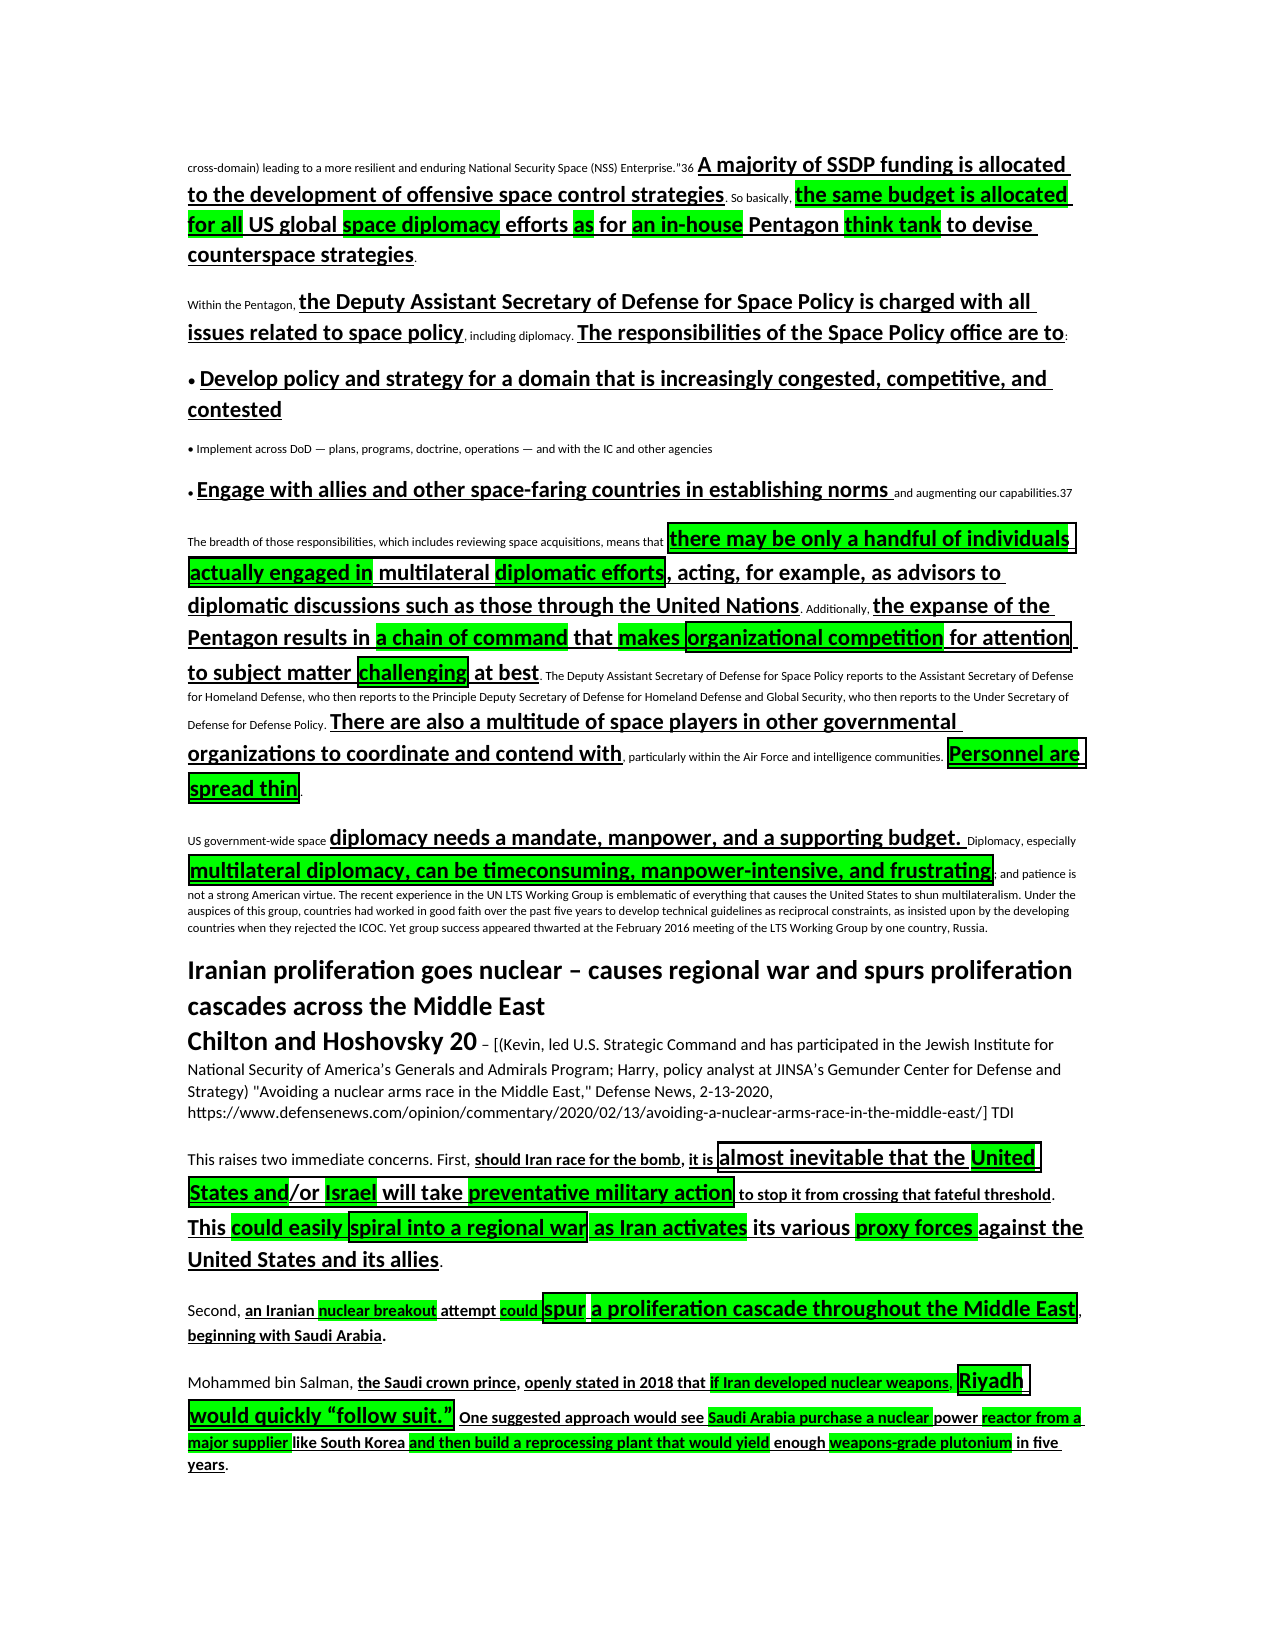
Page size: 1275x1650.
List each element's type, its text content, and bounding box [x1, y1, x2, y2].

text Chilton and Hoshovsky 20 – [(Kevin, led U.S. Strategic Command and has participated in the Jewish Institute for National Security of America’s Generals and Admirals Program; Harry, policy analyst at JINSA’s Gemunder Center for Defense and Strategy) "Avoiding a nuclear arms race in the Middle East," Defense News, 2-13-2020, https://www.defensenews.com/opinion/commentary/2020/02/13/avoiding-a-nuclear-arms-race-in-the-middle-east/] TDI [187, 1024, 1087, 1123]
text Mohammed bin Salman, the Saudi crown prince, openly stated in 2018 that if Iran developed nuclear weapons, Riyadh would quickly “follow suit.” One suggested approach would see Saudi Arabia purchase a nuclear power reactor from a major supplier like South Korea and then build a reprocessing plant that would yield enough weapons-grade plutonium in five years. [187, 1364, 1087, 1475]
text • Implement across DoD — plans, programs, doctrine, operations — and with the IC and other agencies [187, 442, 1087, 457]
subtitle Iranian proliferation goes nuclear – causes regional war and spurs proliferation cascades across the Middle East [187, 953, 1087, 1022]
text Within the Pentagon, the Deputy Assistant Secretary of Defense for Space Policy is charged with all issues related to space policy, including diplomacy. The responsibilities of the Space Policy office are to: [187, 287, 1087, 346]
text • Engage with allies and other space-faring countries in establishing norms and augmenting our capabilities.37 [187, 475, 1087, 503]
text Second, an Iranian nuclear breakout attempt could spur a proliferation cascade throughout the Middle East, beginning with Saudi Arabia. [187, 1292, 1087, 1346]
text The breadth of those responsibilities, which includes reviewing space acquisitions, means that there may be only a handful of individuals actually engaged in multilateral diplomatic efforts, acting, for example, as advisors to diplomatic discussions such as those through the United Nations. Additionally, the expanse of the Pentagon results in a chain of command that makes organizational competition for attention to subject matter challenging at best. The Deputy Assistant Secretary of Defense for Space Policy reports to the Assistant Secretary of Defense for Homeland Defense, who then reports to the Principle Deputy Secretary of Defense for Homeland Defense and Global Security, who then reports to the Under Secretary of Defense for Defense Policy. There are also a multitude of space players in other governmental organizations to coordinate and contend with, particularly within the Air Force and intelligence communities. Personnel are spread thin. [187, 522, 1087, 804]
text • Develop policy and strategy for a domain that is increasingly congested, competitive, and contested [187, 364, 1087, 423]
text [187, 150, 1087, 269]
text US government-wide space diplomacy needs a mandate, manpower, and a supporting budget. Diplomacy, especially multilateral diplomacy, can be timeconsuming, manpower-intensive, and frustrating; and patience is not a strong American virtue. The recent experience in the UN LTS Working Group is emblematic of everything that causes the United States to shun multilateralism. Under the auspices of this group, countries had worked in good faith over the past five years to develop technical guidelines as reciprocal constraints, as insisted upon by the developing countries when they rejected the ICOC. Yet group success appeared thwarted at the February 2016 meeting of the LTS Working Group by one country, Russia. [187, 823, 1087, 935]
text This raises two immediate concerns. First, should Iran race for the bomb, it is almost inevitable that the United States and/or Israel will take preventative military action to stop it from crossing that fateful threshold. This could easily spiral into a regional war as Iran activates its various proxy forces against the United States and its allies. [187, 1141, 1087, 1273]
